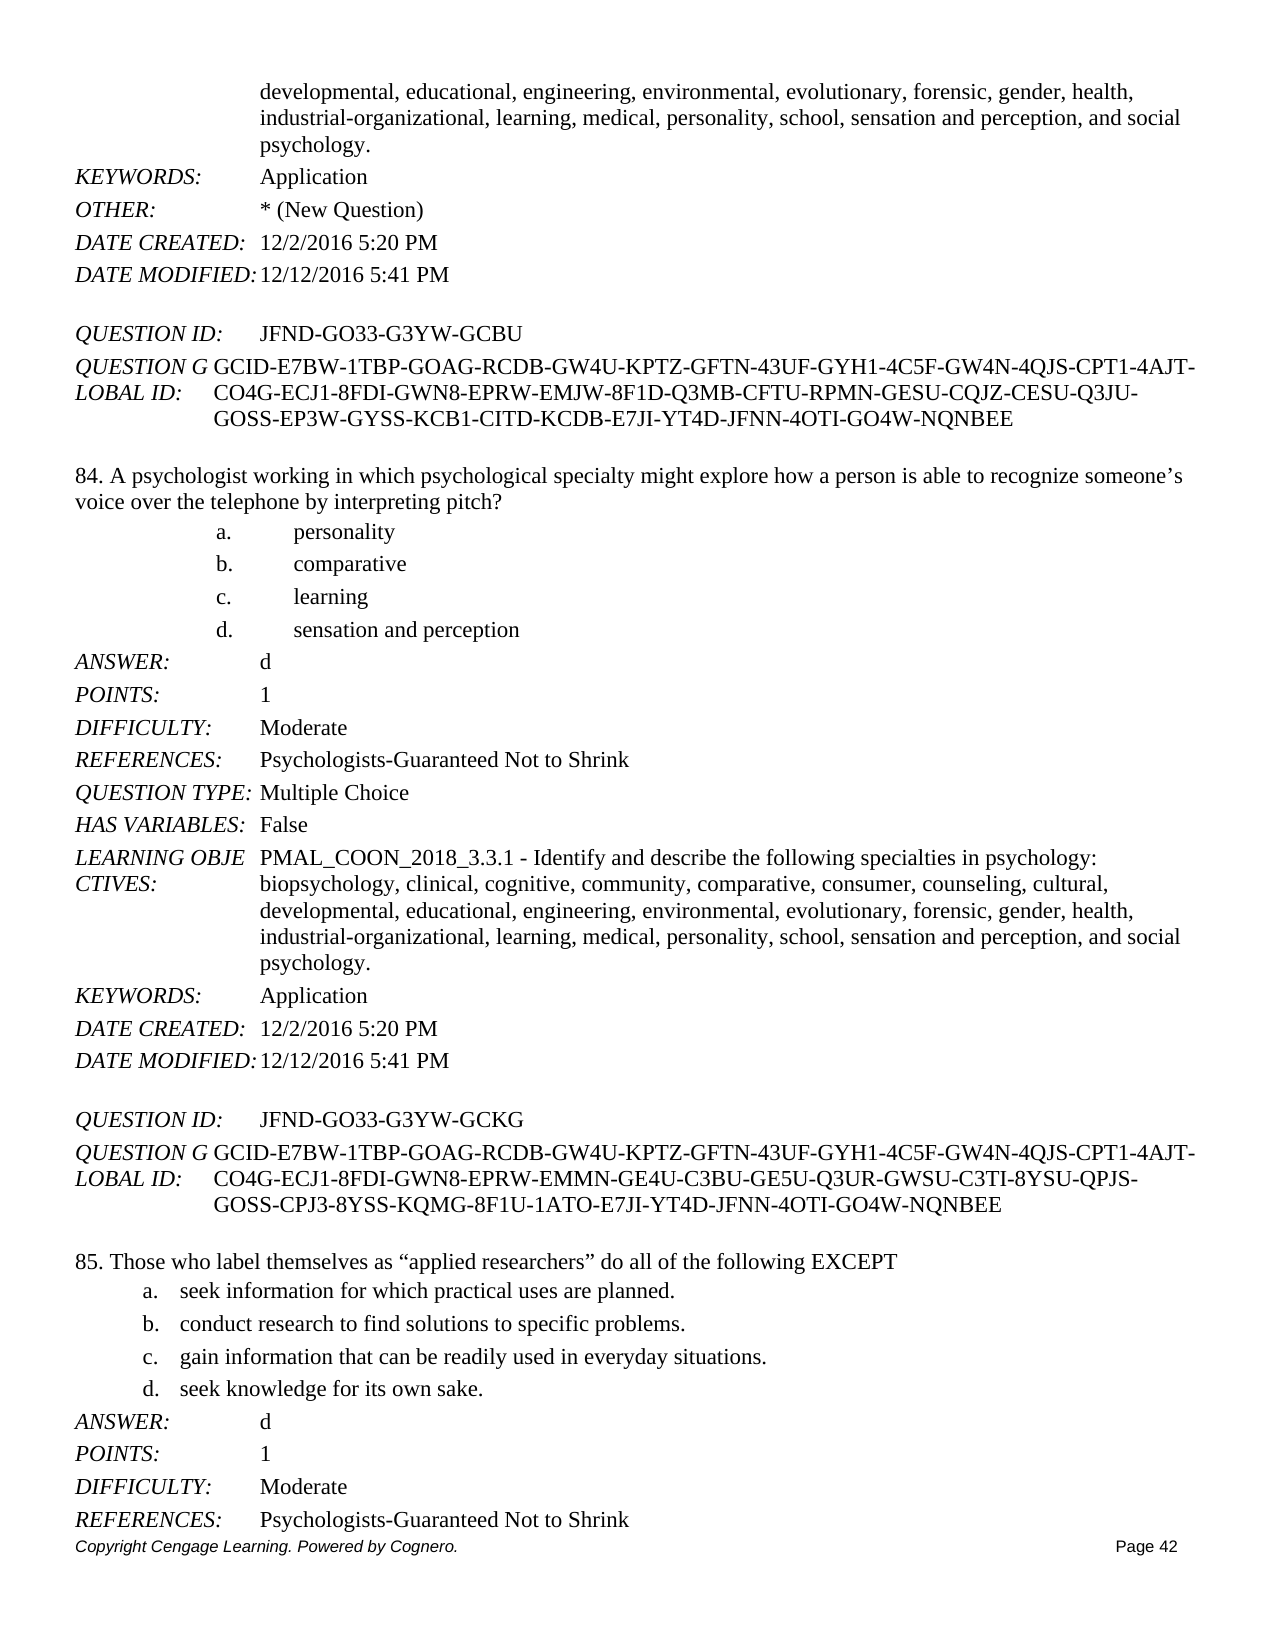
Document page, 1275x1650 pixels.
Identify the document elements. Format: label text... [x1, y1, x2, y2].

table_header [75, 1248, 1200, 1535]
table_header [75, 75, 1200, 435]
table_header 84. A psychologist working in which psychological specialty might explore how a person is able to recognize someone’s voice over the telephone by interpreting pitch? [75, 462, 1200, 1221]
